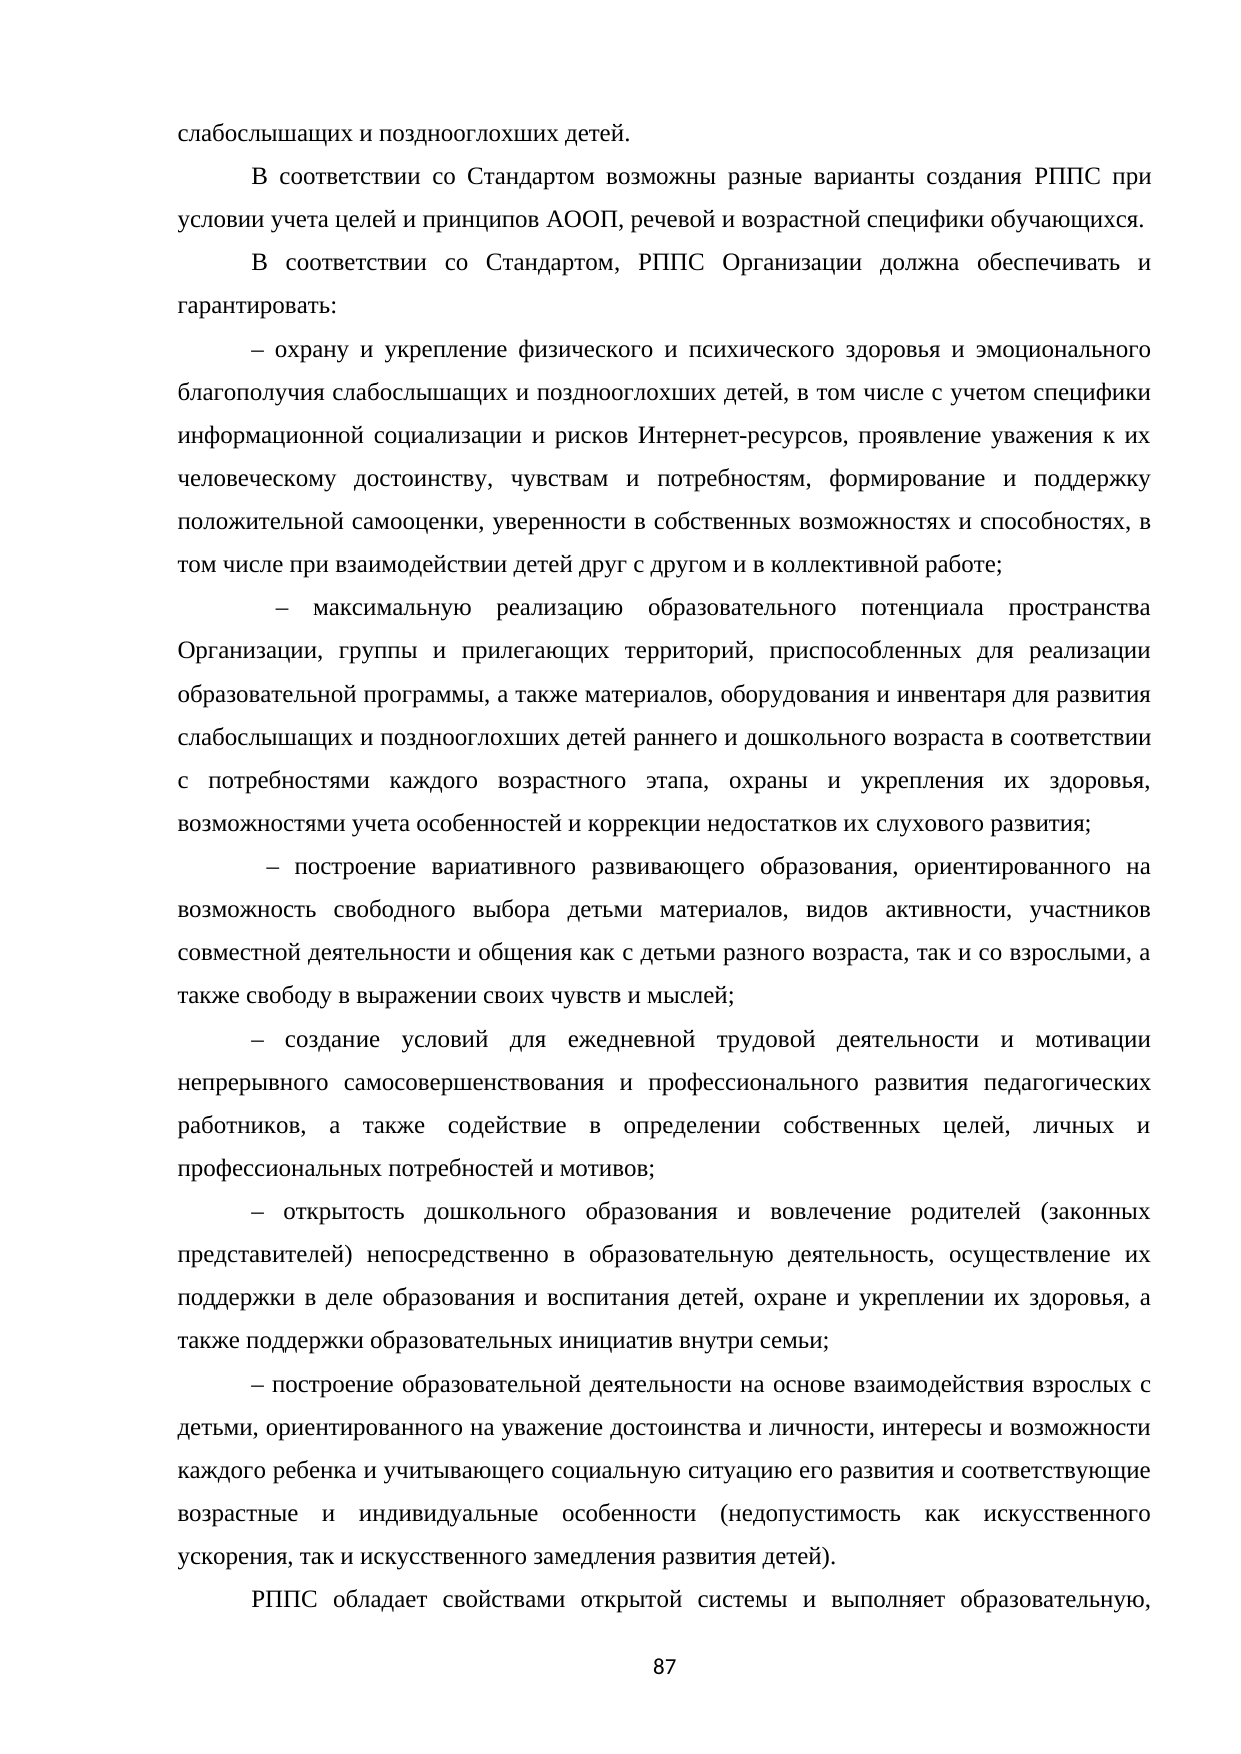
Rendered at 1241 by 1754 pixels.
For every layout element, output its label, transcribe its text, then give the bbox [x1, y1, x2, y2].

text – максимальную реализацию образовательного потенциала пространства Организации, группы и прилегающих территорий, приспособленных для реализации образовательной программы, а также материалов, оборудования и инвентаря для развития слабослышащих и позднооглохших детей раннего и дошкольного возраста в соответствии с потребностями каждого возрастного этапа, охраны и укрепления их здоровья, возможностями учета особенностей и коррекции недостатков их слухового развития; [177, 592, 1152, 837]
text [177, 118, 1152, 147]
text В соответствии со Стандартом возможны разные варианты создания РППС при условии учета целей и принципов АООП, речевой и возрастной специфики обучающихся. [177, 161, 1152, 233]
text В соответствии со Стандартом, РППС Организации должна обеспечивать и гарантировать: [177, 247, 1152, 319]
text – построение вариативного развивающего образования, ориентированного на возможность свободного выбора детьми материалов, видов активности, участников совместной деятельности и общения как с детьми разного возраста, так и со взрослыми, а также свободу в выражении своих чувств и мыслей; [177, 851, 1152, 1009]
text – охрану и укрепление физического и психического здоровья и эмоционального благополучия слабослышащих и позднооглохших детей, в том числе с учетом специфики информационной социализации и рисков Интернет-ресурсов, проявление уважения к их человеческому достоинству, чувствам и потребностям, формирование и поддержку положительной самооценки, уверенности в собственных возможностях и способностях, в том числе при взаимодействии детей друг с другом и в коллективной работе; [177, 334, 1152, 578]
text – создание условий для ежедневной трудовой деятельности и мотивации непрерывного самосовершенствования и профессионального развития педагогических работников, а также содействие в определении собственных целей, личных и профессиональных потребностей и мотивов; [177, 1024, 1152, 1182]
text – открытость дошкольного образования и вовлечение родителей (законных представителей) непосредственно в образовательную деятельность, осуществление их поддержки в деле образования и воспитания детей, охране и укреплении их здоровья, а также поддержки образовательных инициатив внутри семьи; [177, 1196, 1152, 1354]
text – построение образовательной деятельности на основе взаимодействия взрослых с детьми, ориентированного на уважение достоинства и личности, интересы и возможности каждого ребенка и учитывающего социальную ситуацию его развития и соответствующие возрастные и индивидуальные особенности (недопустимость как искусственного ускорения, так и искусственного замедления развития детей). [177, 1369, 1152, 1570]
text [177, 1584, 1152, 1613]
